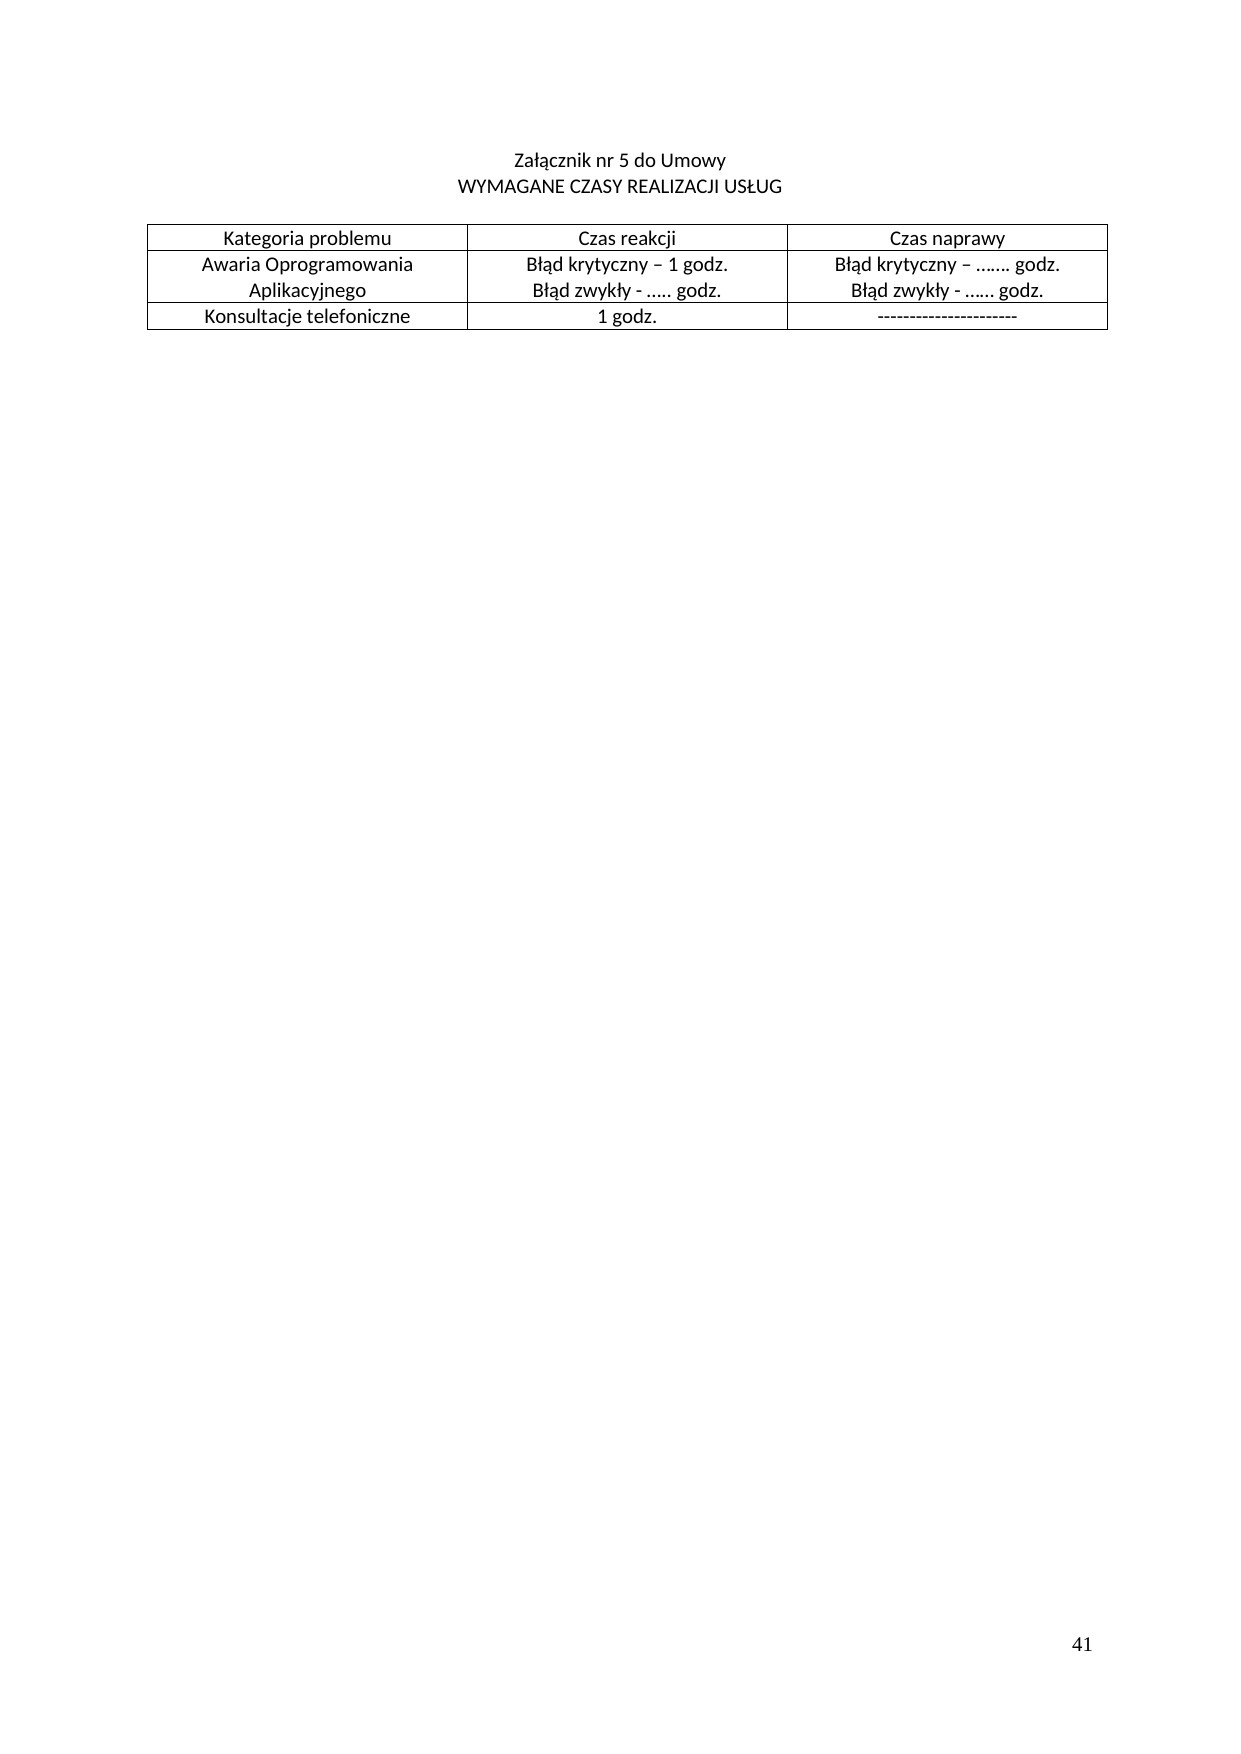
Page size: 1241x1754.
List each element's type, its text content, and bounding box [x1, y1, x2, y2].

table_header Czas reakcji [468, 225, 787, 250]
table_cell ---------------------- [788, 303, 1107, 329]
table_header Czas naprawy [788, 225, 1107, 250]
table_cell Awaria Oprogramowania Aplikacyjnego [148, 251, 467, 302]
table_cell 1 godz. [468, 303, 787, 329]
text WYMAGANE CZASY REALIZACJI USŁUG [148, 173, 1093, 198]
table_header Kategoria problemu [148, 225, 467, 250]
text Załącznik nr 5 do Umowy [148, 148, 1093, 173]
table_cell Błąd krytyczny – 1 godz. Błąd zwykły - ….. godz. [468, 251, 787, 302]
table_cell Błąd krytyczny – ……. godz. Błąd zwykły - …… godz. [788, 251, 1107, 302]
table_cell Konsultacje telefoniczne [148, 303, 467, 329]
